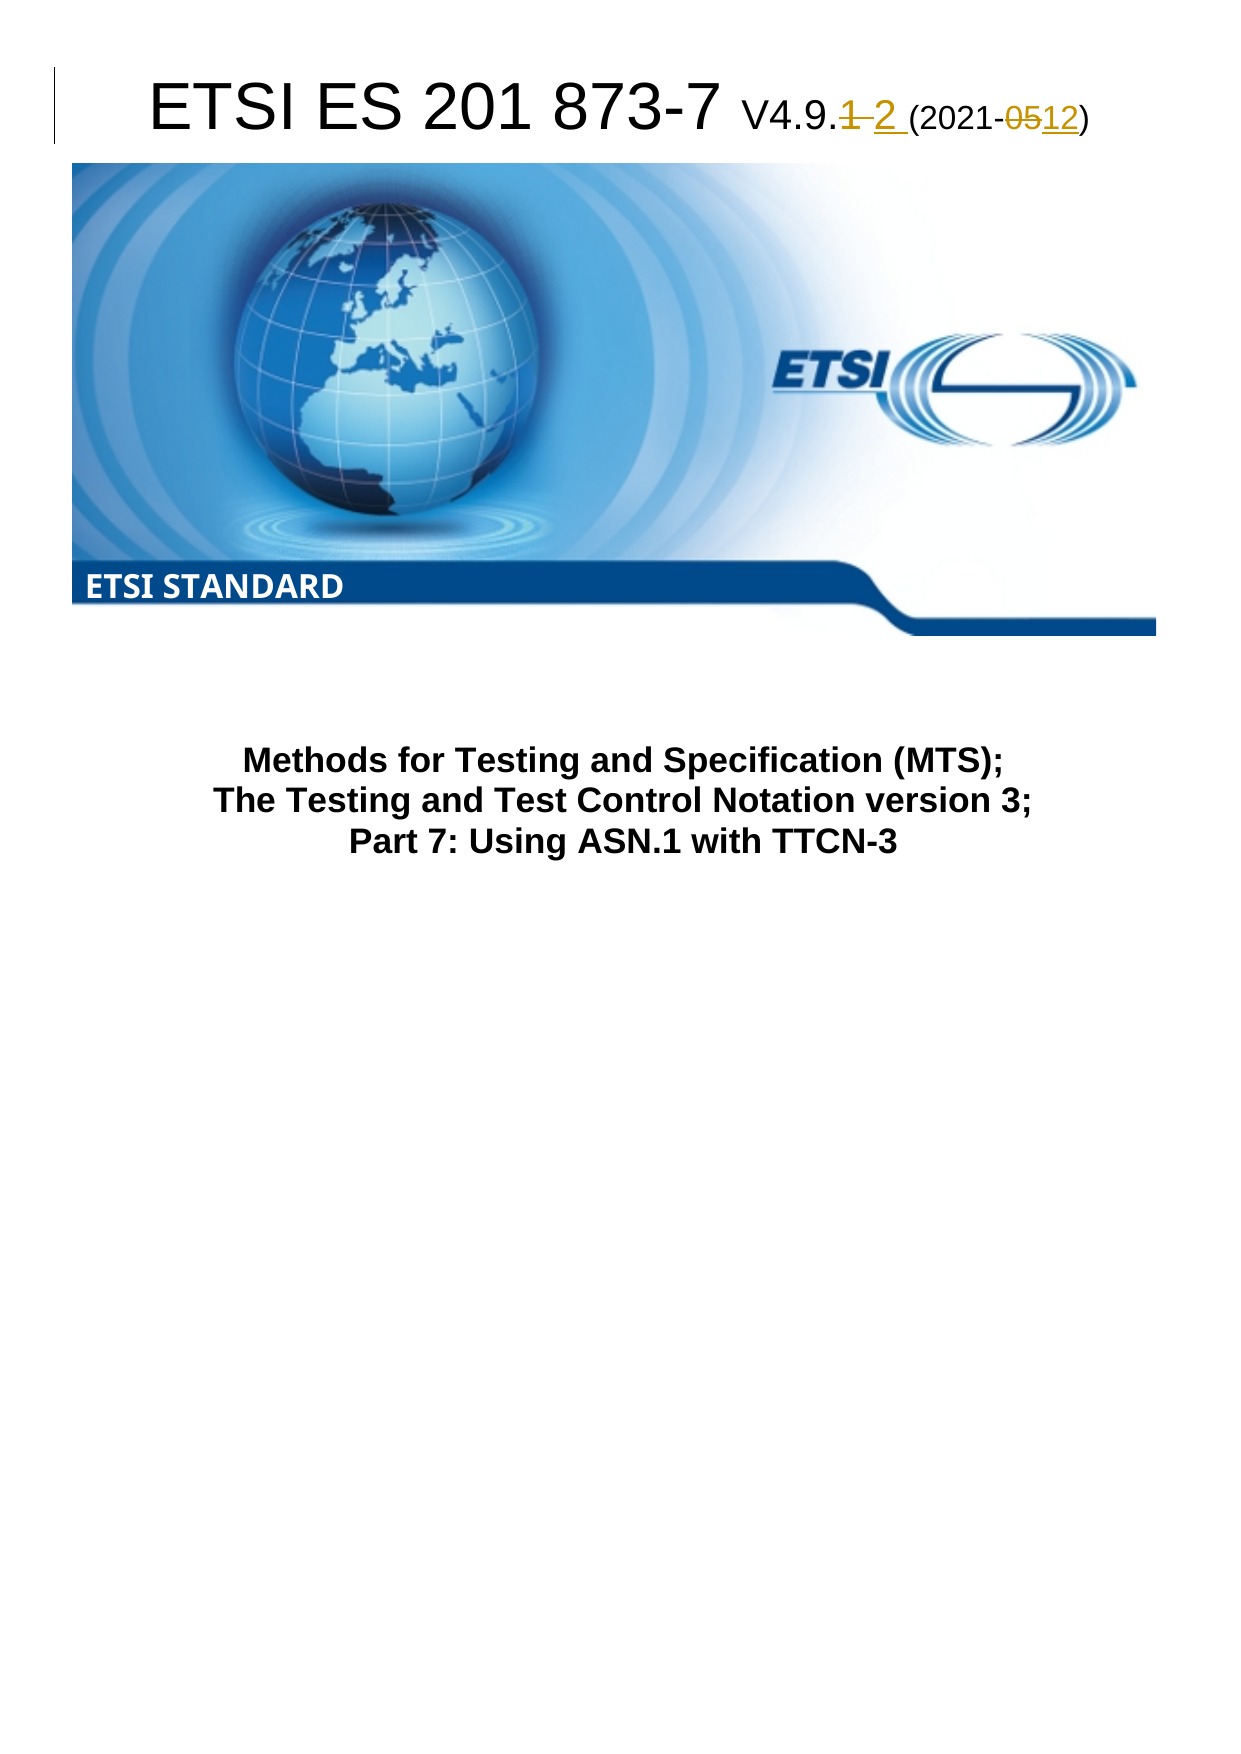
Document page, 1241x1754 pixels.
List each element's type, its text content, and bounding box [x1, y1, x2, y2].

text ETSI Standard [84, 563, 742, 608]
text ETSI ES 201 873-7 V4.9.(2021-) [69, 67, 1169, 144]
text The Testing and Test Control Notation version 3; [92, 780, 1155, 820]
text Methods for Testing and Specification (MTS); [92, 739, 1155, 780]
text Part 7: Using ASN.1 with TTCN-3 [92, 820, 1155, 861]
picture [72, 163, 1157, 636]
